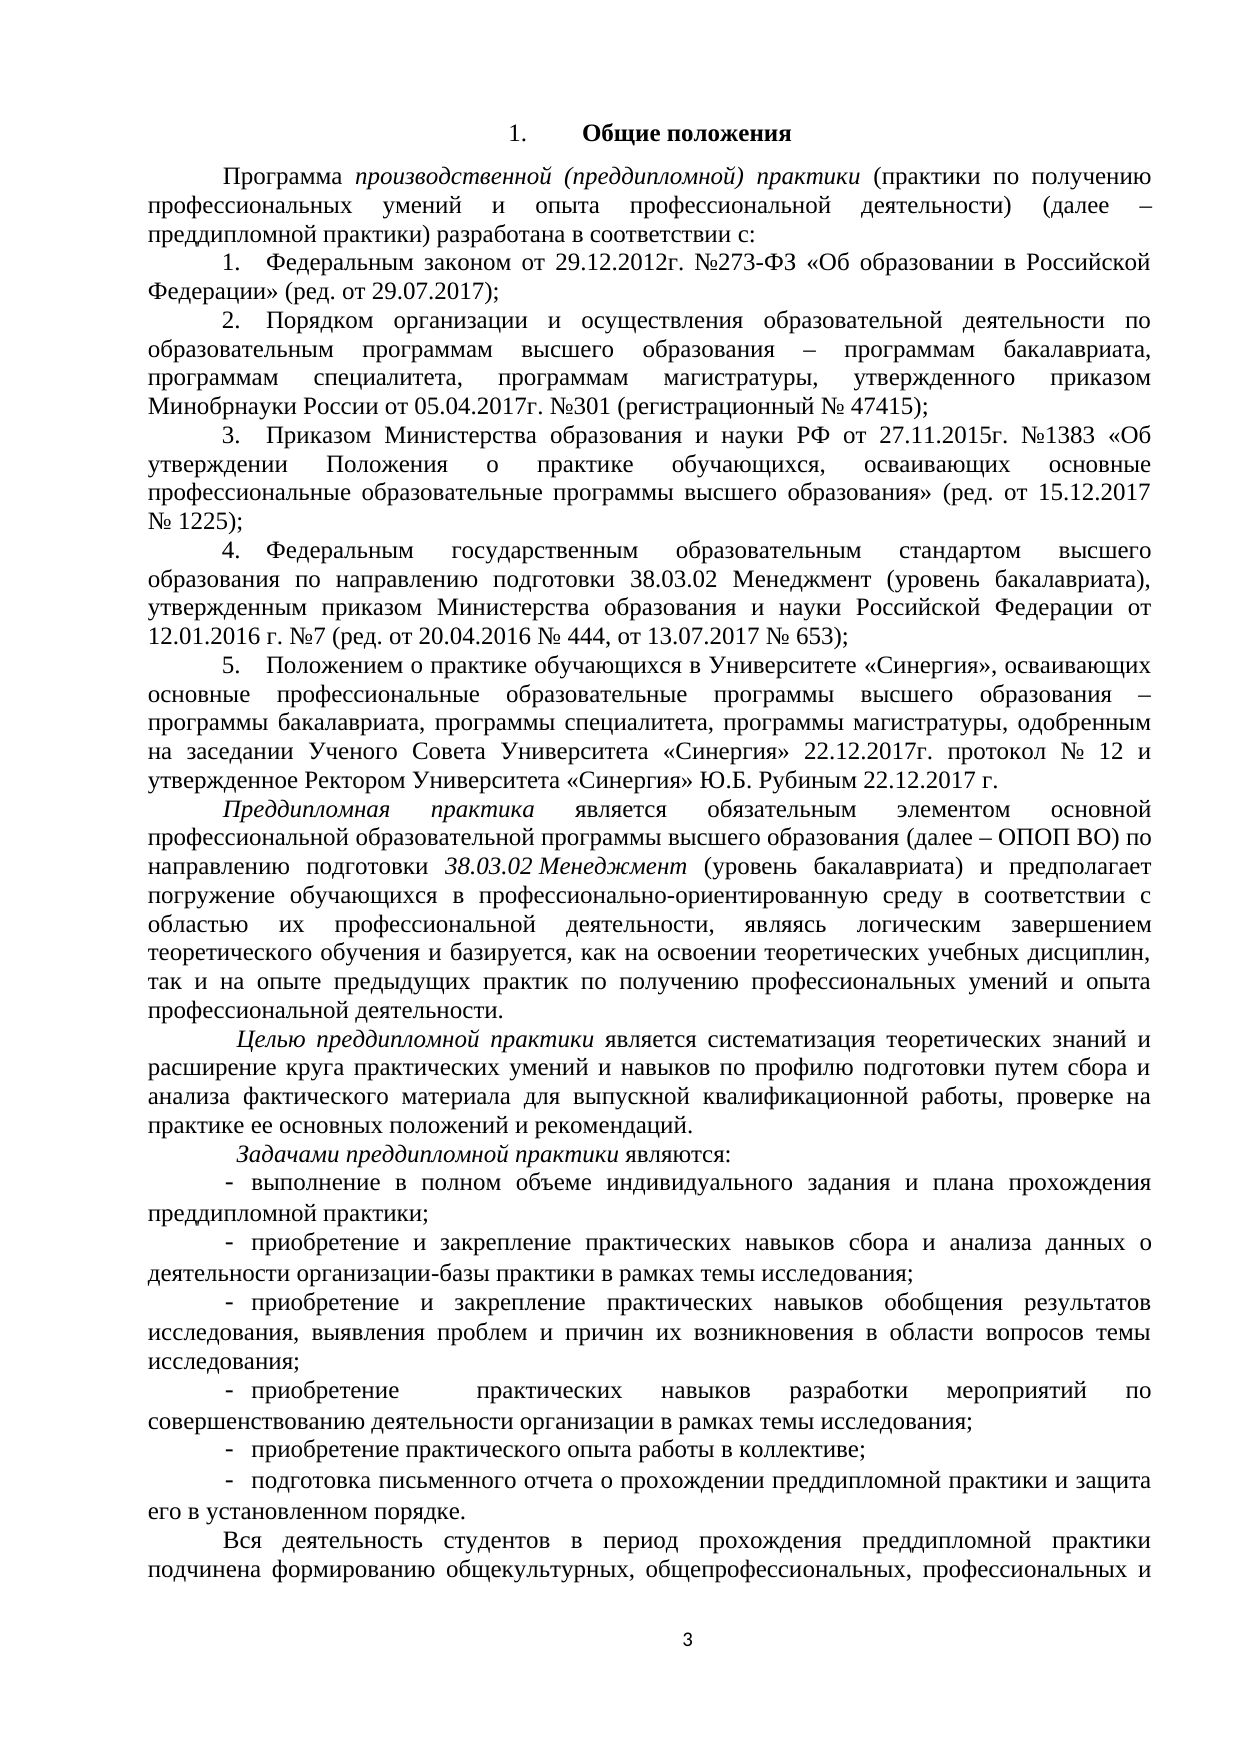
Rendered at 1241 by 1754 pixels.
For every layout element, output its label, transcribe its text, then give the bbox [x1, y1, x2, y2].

list Порядком организации и осуществления образовательной деятельности по образовательным программам высшего образования – программам бакалавриата, программам специалитета, программам магистратуры, утвержденного приказом Минобрнауки России от 05.04.2017г. №301 (регистрационный № 47415); [148, 305, 1152, 420]
list приобретение практических навыков разработки мероприятий по совершенствованию деятельности организации в рамках темы исследования; [148, 1375, 1152, 1434]
text Программа производственной (преддипломной) практики (практики по получению профессиональных умений и опыта профессиональной деятельности) (далее – преддипломной практики) разработана в соответствии с: [148, 161, 1152, 247]
list Федеральным законом от 29.12.2012г. №273-ФЗ «Об образовании в Российской Федерации» (ред. от 29.07.2017); [148, 247, 1152, 305]
list приобретение и закрепление практических навыков сбора и анализа данных о деятельности организации-базы практики в рамках темы исследования; [148, 1227, 1152, 1287]
list Приказом Министерства образования и науки РФ от 27.11.2015г. №1383 «Об утверждении Положения о практике обучающихся, осваивающих основные профессиональные образовательные программы высшего образования» (ред. от 15.12.2017 № 1225); [148, 420, 1152, 535]
list приобретение и закрепление практических навыков обобщения результатов исследования, выявления проблем и причин их возникновения в области вопросов темы исследования; [148, 1287, 1152, 1375]
list Федеральным государственным образовательным стандартом высшего образования по направлению подготовки 38.03.02 Менеджмент (уровень бакалавриата), утвержденным приказом Министерства образования и науки Российской Федерации от 12.01.2016 г. №7 (ред. от 20.04.2016 № 444, от 13.07.2017 № 653); [148, 535, 1152, 650]
subtitle Общие положения [148, 118, 1152, 147]
list выполнение в полном объеме индивидуального задания и плана прохождения преддипломной практики; [148, 1167, 1152, 1227]
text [148, 1525, 1152, 1582]
text Целью преддипломной практики является систематизация теоретических знаний и расширение круга практических умений и навыков по профилю подготовки путем сбора и анализа фактического материала для выпускной квалификационной работы, проверке на практике ее основных положений и рекомендаций. [148, 1024, 1152, 1139]
list Положением о практике обучающихся в Университете «Синергия», осваивающих основные профессиональные образовательные программы высшего образования – программы бакалавриата, программы специалитета, программы магистратуры, одобренным на заседании Ученого Совета Университета «Синергия» 22.12.2017г. протокол № 12 и утвержденное Ректором Университета «Синергия» Ю.Б. Рубиным 22.12.2017 г. [148, 650, 1152, 794]
list подготовка письменного отчета о прохождении преддипломной практики и защита его в установленном порядке. [148, 1465, 1152, 1525]
text Преддипломная практика является обязательным элементом основной профессиональной образовательной программы высшего образования (далее – ОПОП ВО) по направлению подготовки 38.03.02 Менеджмент (уровень бакалавриата) и предполагает погружение обучающихся в профессионально-ориентированную среду в соответствии с областью их профессиональной деятельности, являясь логическим завершением теоретического обучения и базируется, как на освоении теоретических учебных дисциплин, так и на опыте предыдущих практик по получению профессиональных умений и опыта профессиональной деятельности. [148, 794, 1152, 1024]
list приобретение практического опыта работы в коллективе; [148, 1434, 1152, 1465]
text Задачами преддипломной практики являются: [148, 1139, 1152, 1167]
